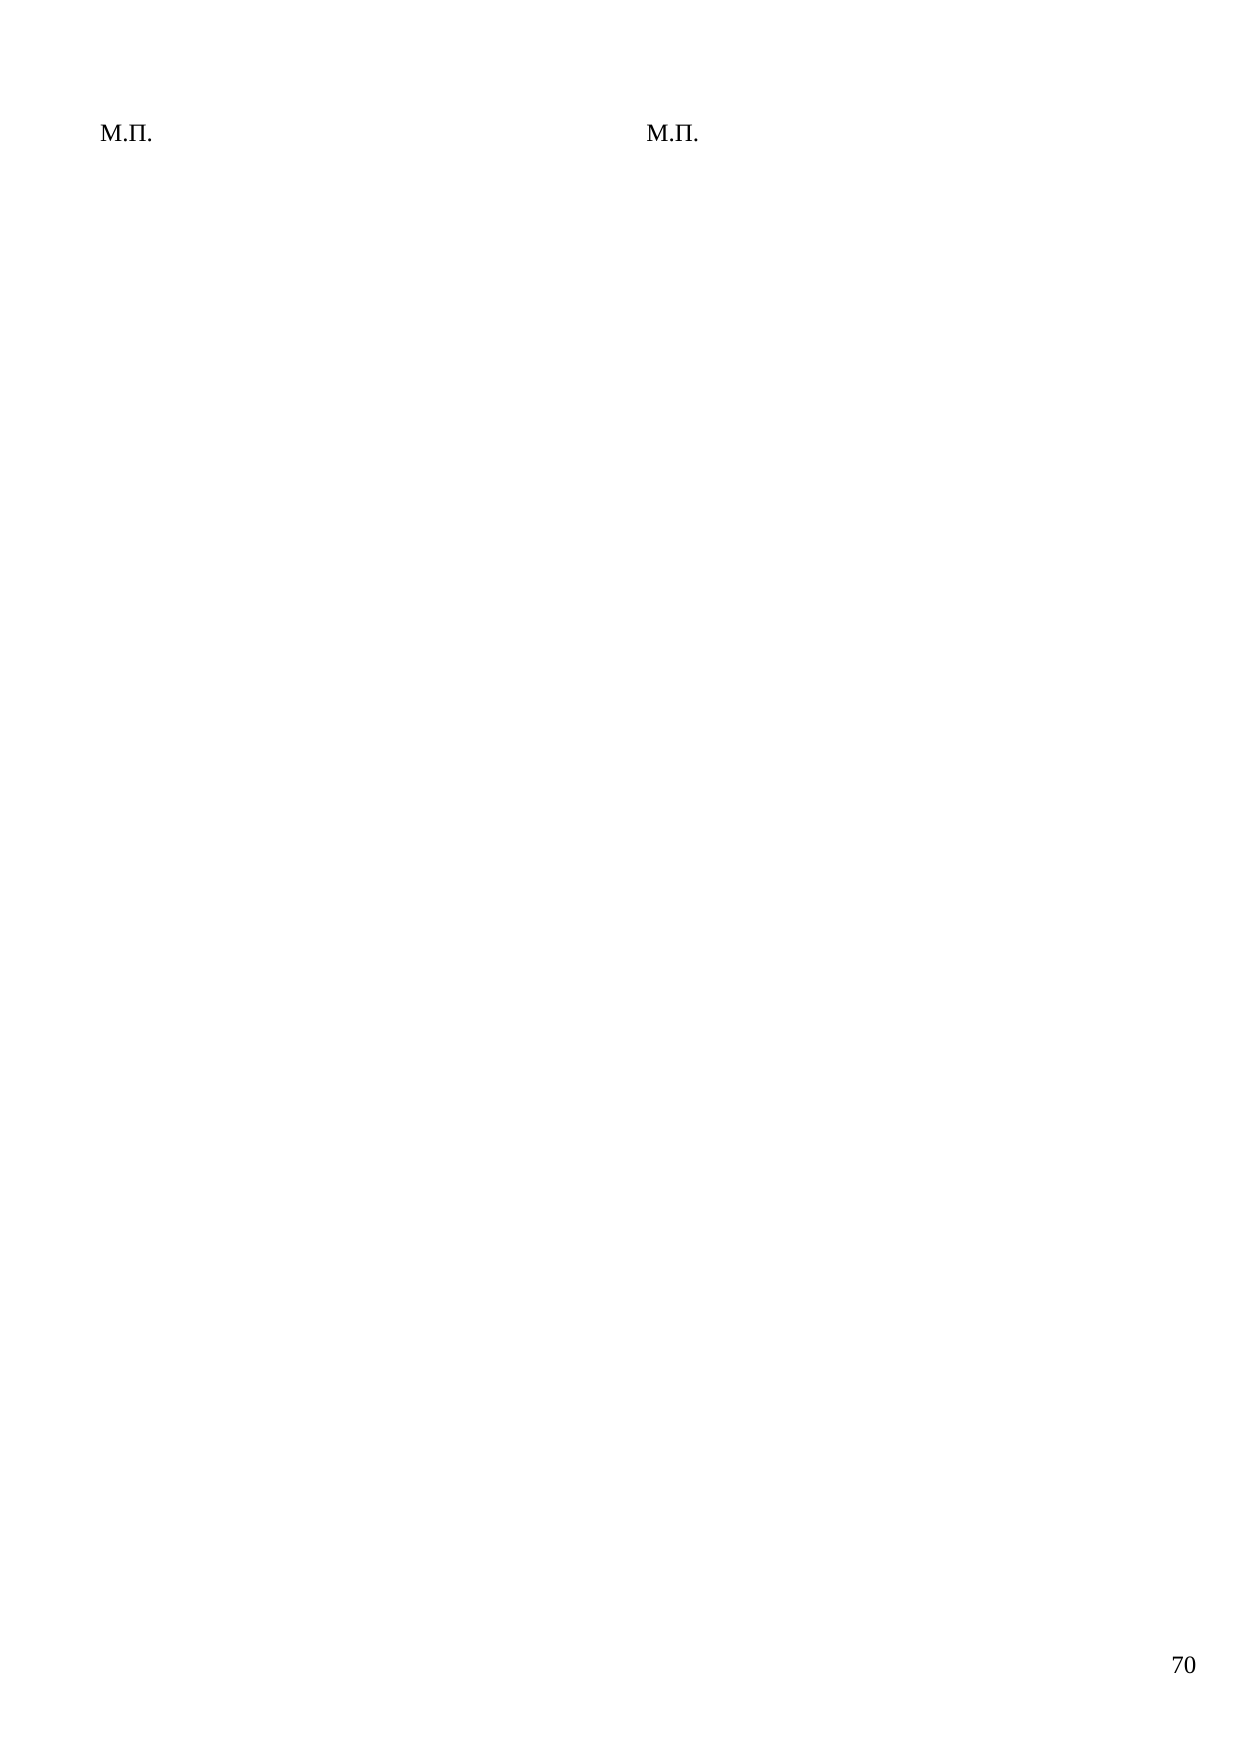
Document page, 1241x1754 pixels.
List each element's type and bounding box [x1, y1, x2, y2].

table_header [89, 118, 602, 147]
table_header [602, 118, 1115, 147]
